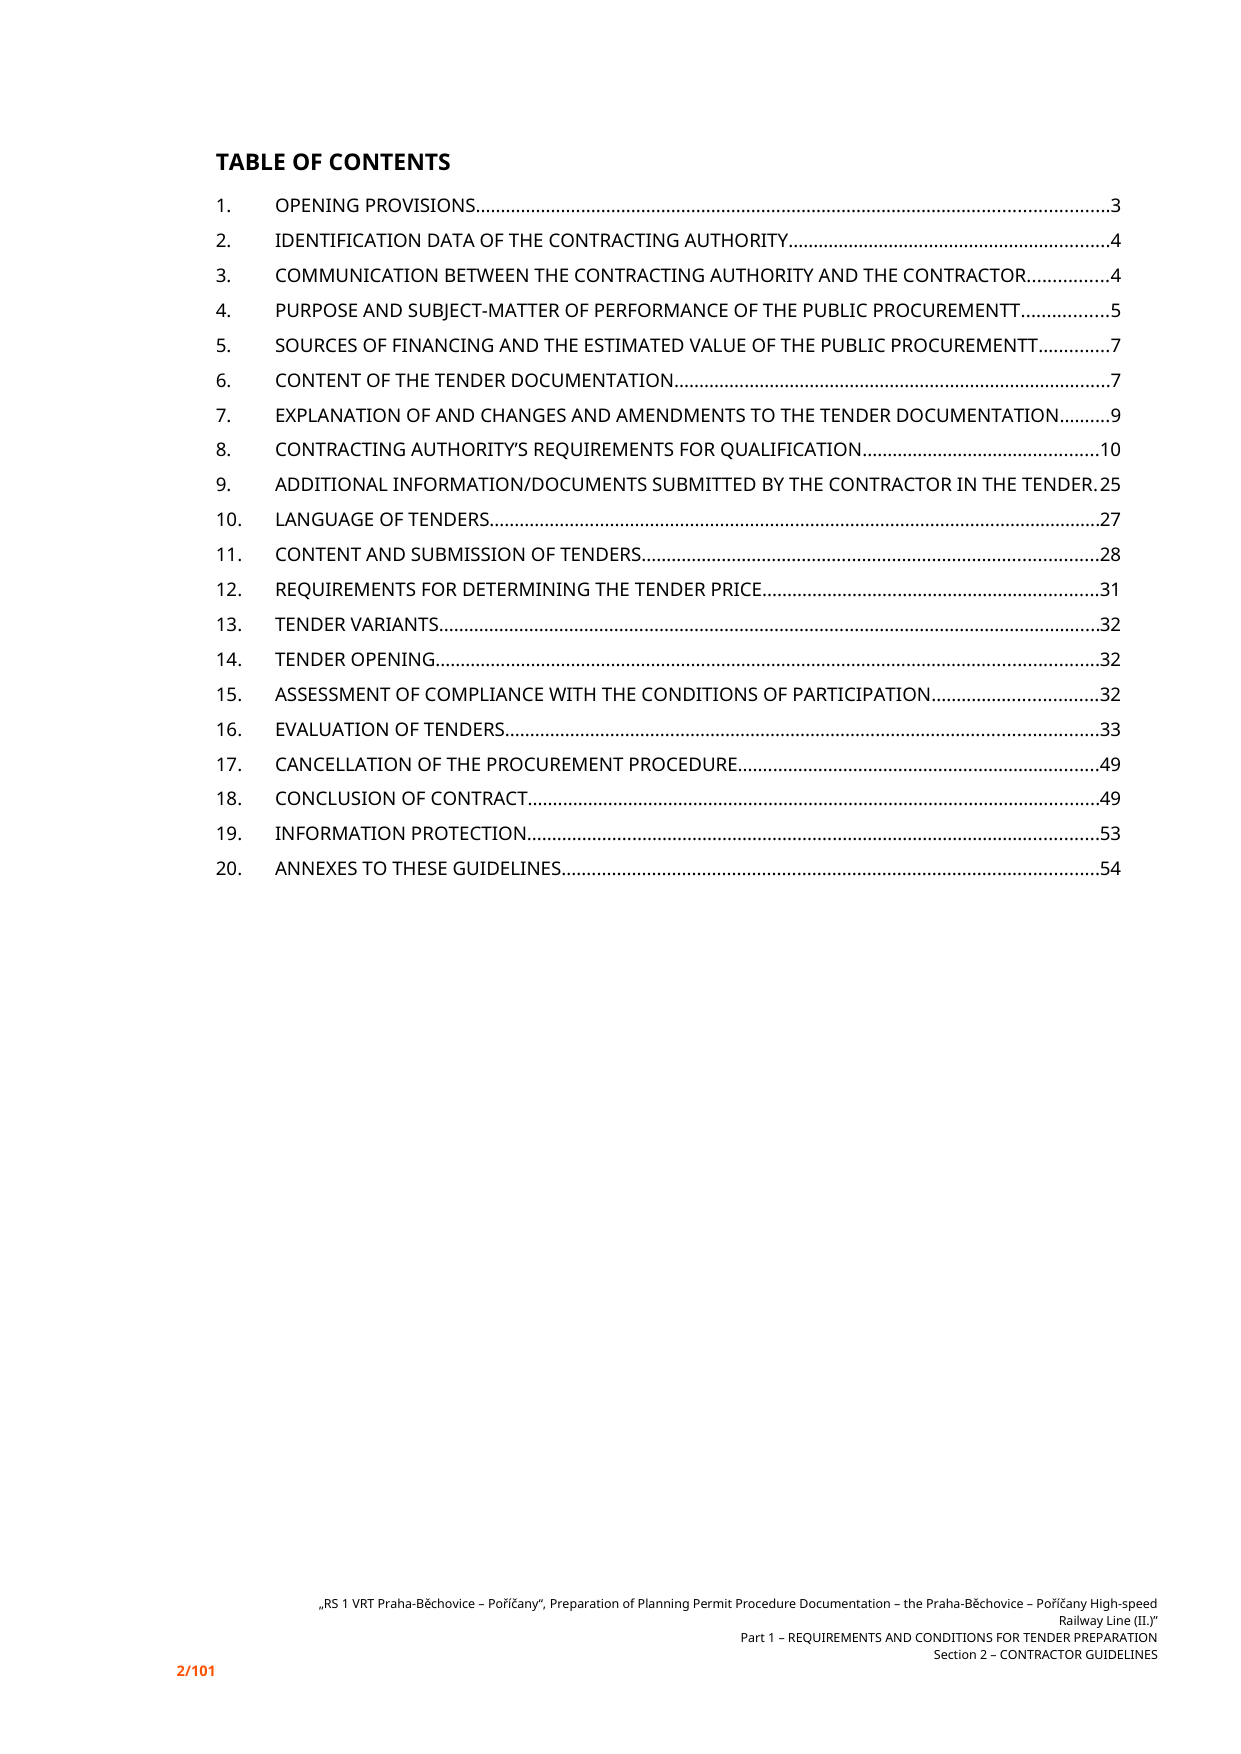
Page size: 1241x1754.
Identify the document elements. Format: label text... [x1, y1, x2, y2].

text 20. ANNEXES TO THESE GUIDELINES 54 [216, 856, 1122, 881]
text 17. CANCELLATION OF THE PROCUREMENT PROCEDURE 49 [216, 751, 1122, 776]
text 1. OPENING PROVISIONS 3 [216, 192, 1122, 218]
text 7. EXPLANATION OF AND CHANGES AND AMENDMENTS TO THE TENDER DOCUMENTATION 9 [216, 402, 1122, 427]
text 2. IDENTIFICATION DATA OF THE CONTRACTING AUTHORITY 4 [216, 227, 1122, 253]
text 10. LANGUAGE OF TENDERS 27 [216, 507, 1122, 532]
text 11. CONTENT AND SUBMISSION OF TENDERS 28 [216, 541, 1122, 567]
text 4. PURPOSE AND SUBJECT-MATTER OF PERFORMANCE OF THE PUBLIC PROCUREMENTT 5 [216, 297, 1122, 323]
text 9. ADDITIONAL INFORMATION/DOCUMENTS SUBMITTED BY THE CONTRACTOR IN THE TENDER 25 [216, 472, 1122, 497]
text 8. CONTRACTING AUTHORITY’S REQUIREMENTS FOR QUALIFICATION 10 [216, 437, 1122, 462]
text 18. CONCLUSION OF CONTRACT 49 [216, 786, 1122, 811]
text 14. TENDER OPENING 32 [216, 646, 1122, 672]
text 19. INFORMATION PROTECTION 53 [216, 821, 1122, 846]
text 5. SOURCES OF FINANCING AND THE ESTIMATED VALUE OF THE PUBLIC PROCUREMENTT 7 [216, 332, 1122, 358]
text 6. CONTENT OF THE TENDER DOCUMENTATION 7 [216, 367, 1122, 392]
text 13. TENDER VARIANTS 32 [216, 611, 1122, 637]
text 12. REQUIREMENTS FOR DETERMINING THE tender PRICE 31 [216, 576, 1122, 602]
text 16. EVALUATION OF TENDERS 33 [216, 716, 1122, 741]
text Table of contents [216, 146, 1122, 177]
text 15. ASSESSMENT OF COMPLIANCE WITH THE CONDITIONS OF PARTICIPATION 32 [216, 681, 1122, 707]
text 3. COMMUNICATION BETWEEN THE CONTRACTING AUTHORITY AND THE CONTRACTOR 4 [216, 262, 1122, 288]
